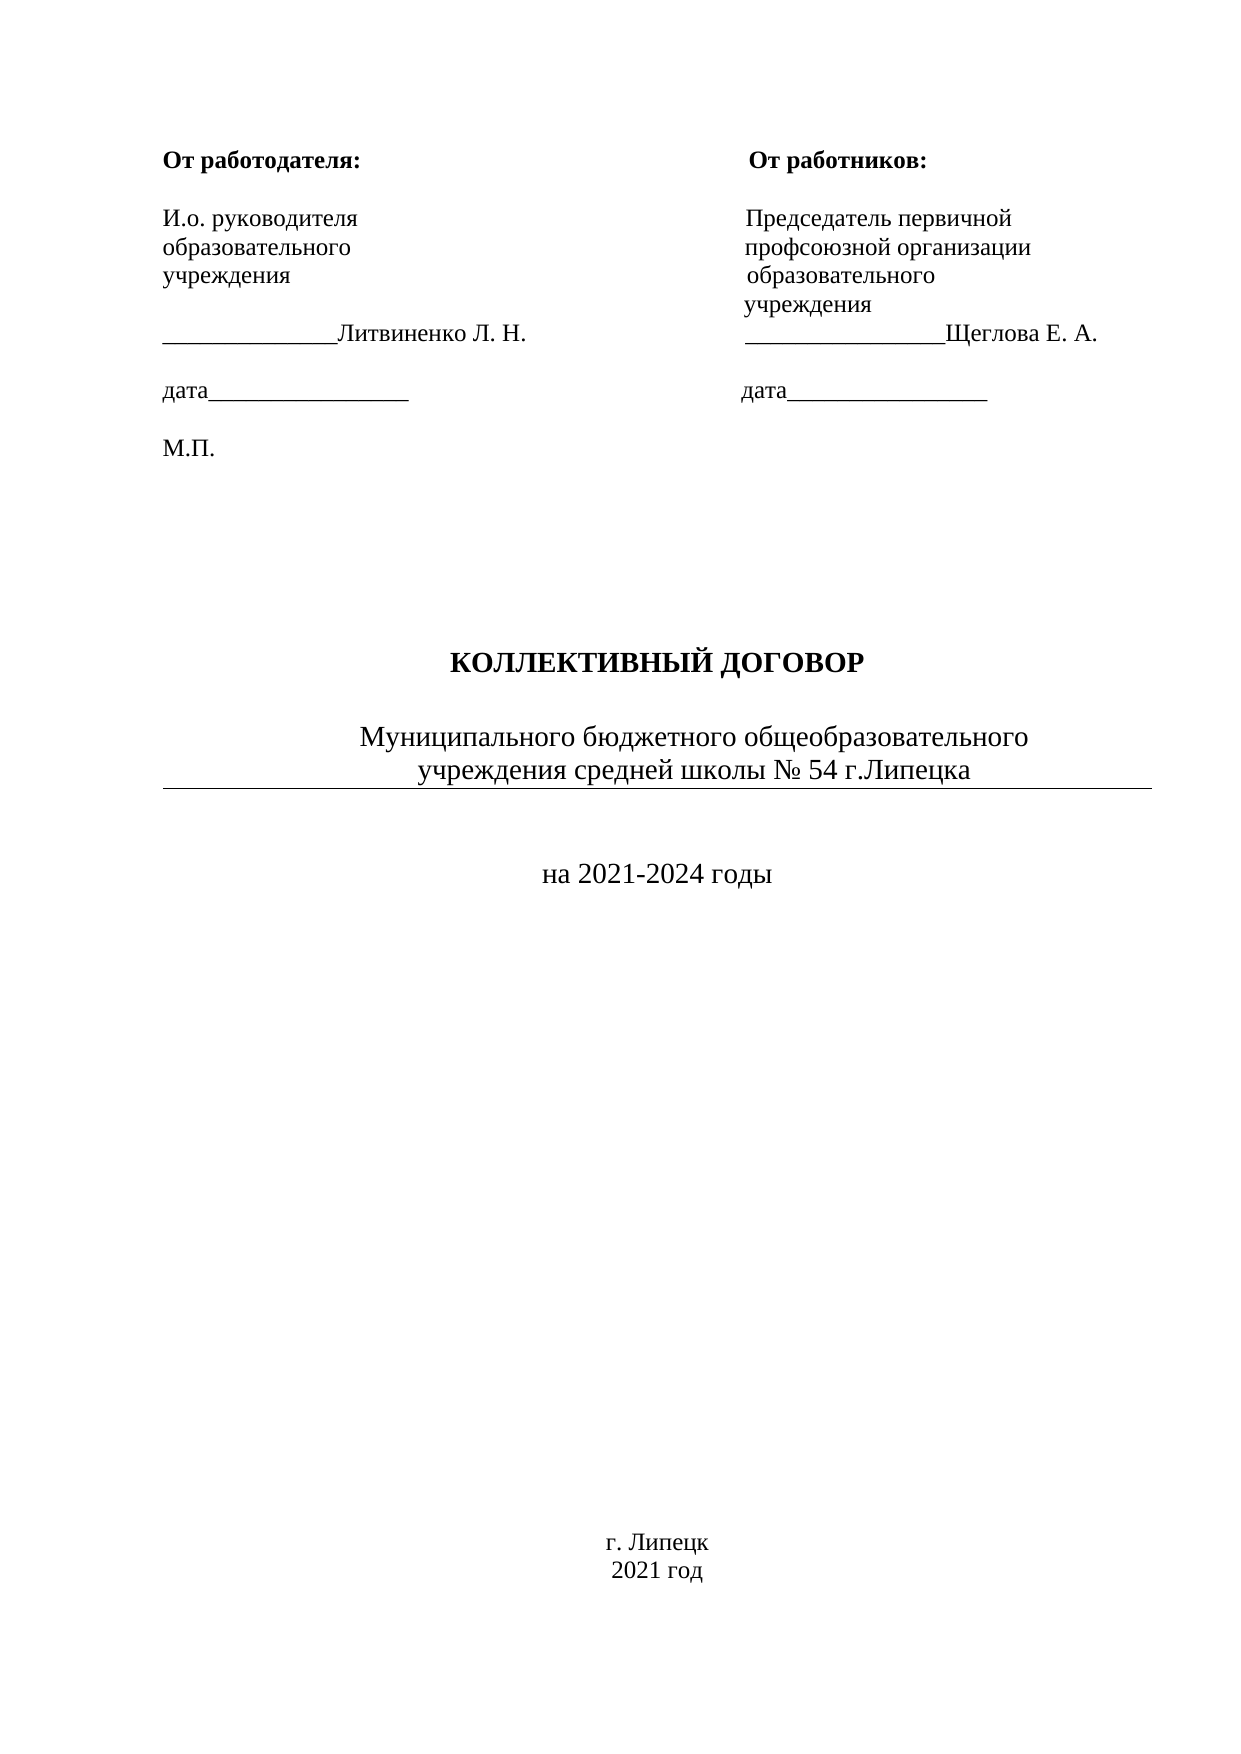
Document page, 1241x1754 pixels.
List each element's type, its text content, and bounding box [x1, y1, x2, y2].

text 2021 год [162, 1556, 1152, 1584]
text учреждения [162, 289, 1152, 318]
text образовательного профсоюзной организации [162, 232, 1152, 260]
text М.П. [162, 433, 1152, 462]
text ______________Литвиненко Л. Н. ________________Щеглова Е. А. [162, 318, 1152, 347]
text г. Липецк [162, 1527, 1152, 1556]
text дата________________ дата________________ [162, 375, 1152, 404]
subtitle КОЛЛЕКТИВНЫЙ ДОГОВОР [162, 645, 1152, 679]
text От работодателя: От работников: [162, 145, 1152, 174]
text Муниципального бюджетного общеобразовательного [162, 719, 1152, 752]
text учреждения средней школы № 54 г.Липецка [162, 752, 1152, 789]
text учреждения образовательного [162, 260, 1152, 289]
text И.о. руководителя Председатель первичной [162, 203, 1152, 232]
text на 2021-2024 годы [162, 856, 1152, 889]
